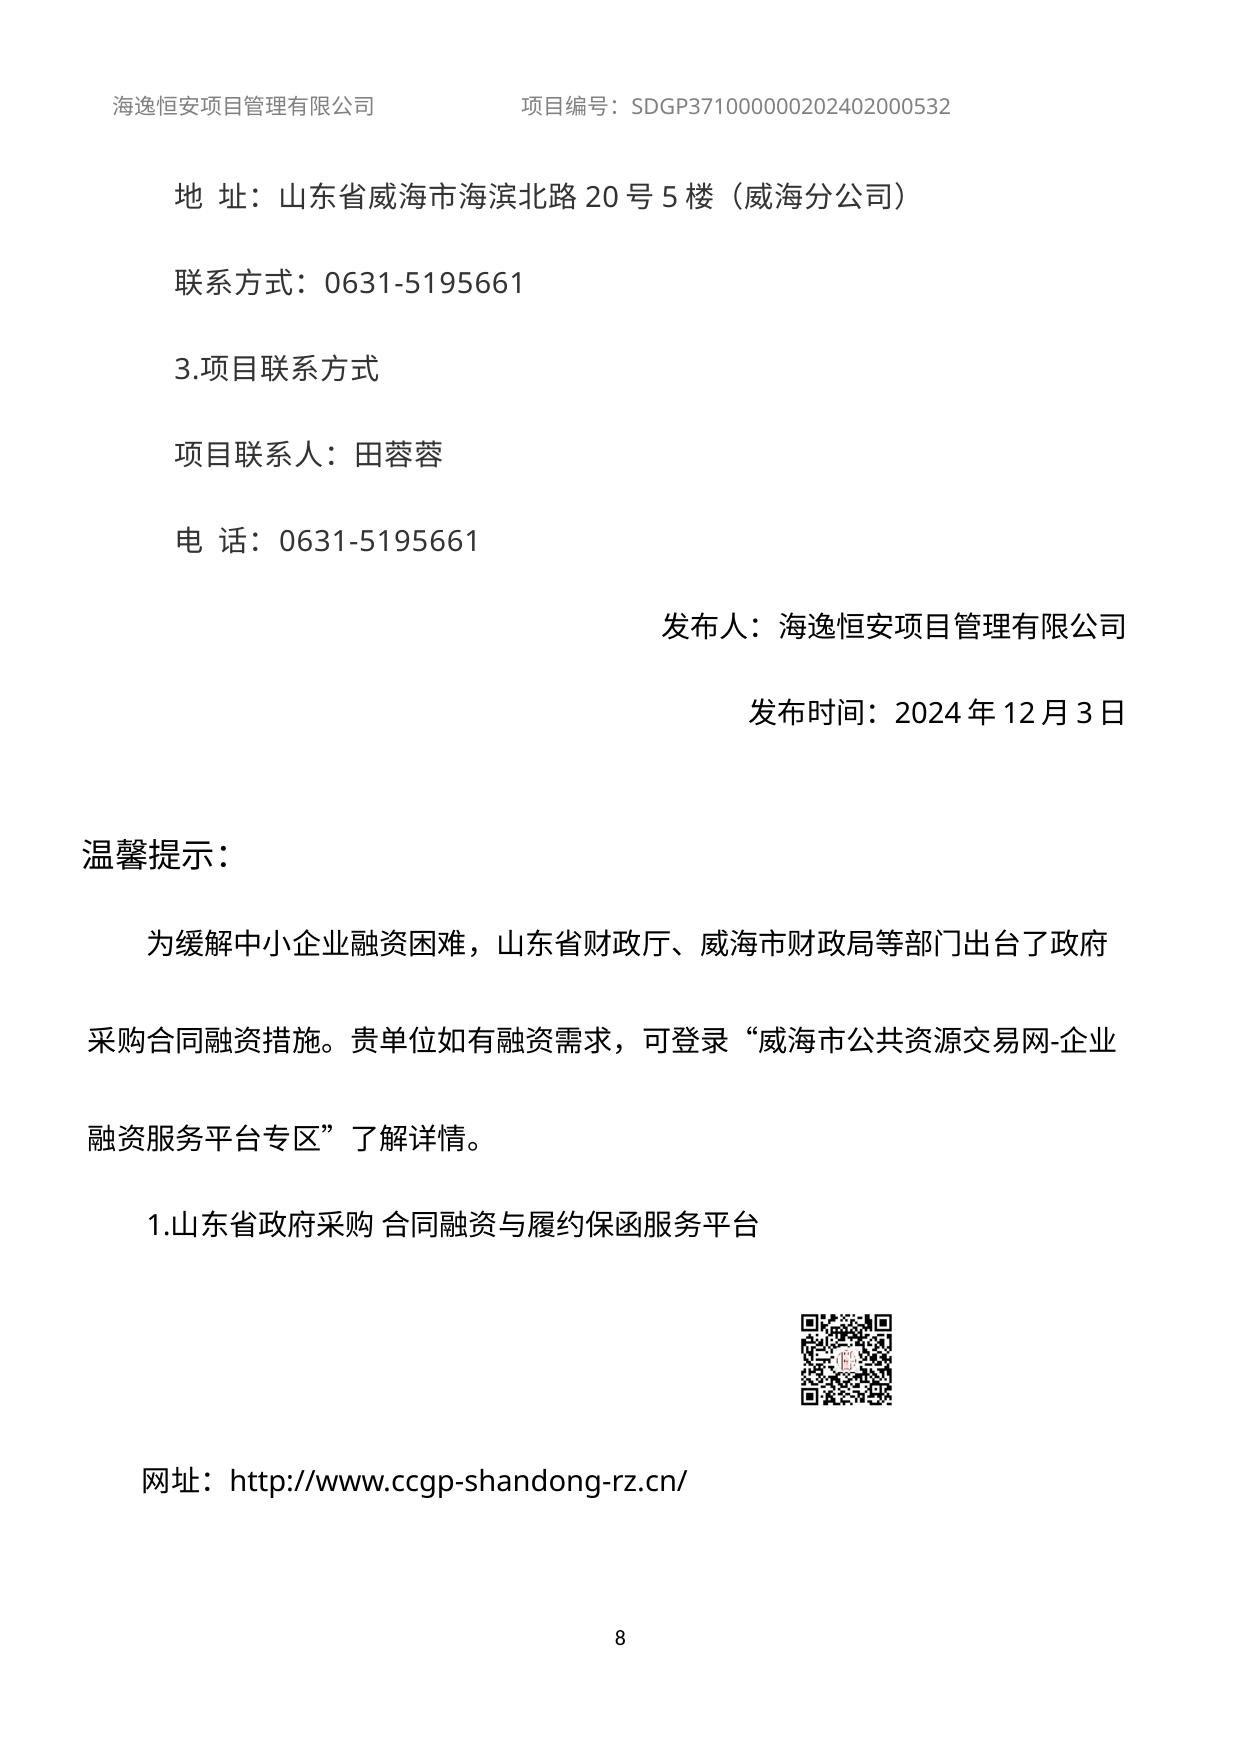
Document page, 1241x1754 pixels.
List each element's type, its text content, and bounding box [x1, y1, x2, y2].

text 为缓解中小企业融资困难，山东省财政厅、威海市财政局等部门出台了政府采购合同融资措施。贵单位如有融资需求，可登录“威海市公共资源交易网-企业融资服务平台专区”了解详情。 [88, 909, 1128, 1169]
text 项目联系人：田蓉蓉 [112, 420, 1128, 485]
text 发布人：海逸恒安项目管理有限公司 [112, 593, 1128, 658]
text 电 话：0631-5195661 [112, 507, 1128, 572]
text 3.项目联系方式 [112, 334, 1128, 399]
picture [767, 1287, 931, 1425]
text 1.山东省政府采购 合同融资与履约保函服务平台 [88, 1190, 1128, 1255]
text 温馨提示： [81, 820, 1098, 885]
text 联系方式：0631-5195661 [112, 248, 1128, 313]
text 发布时间：2024年12月3日 [87, 679, 1128, 744]
text 地 址：山东省威海市海滨北路20号5楼（威海分公司） [112, 162, 1128, 227]
text 网址：http://www.ccgp-shandong-rz.cn/ [112, 1446, 1069, 1511]
